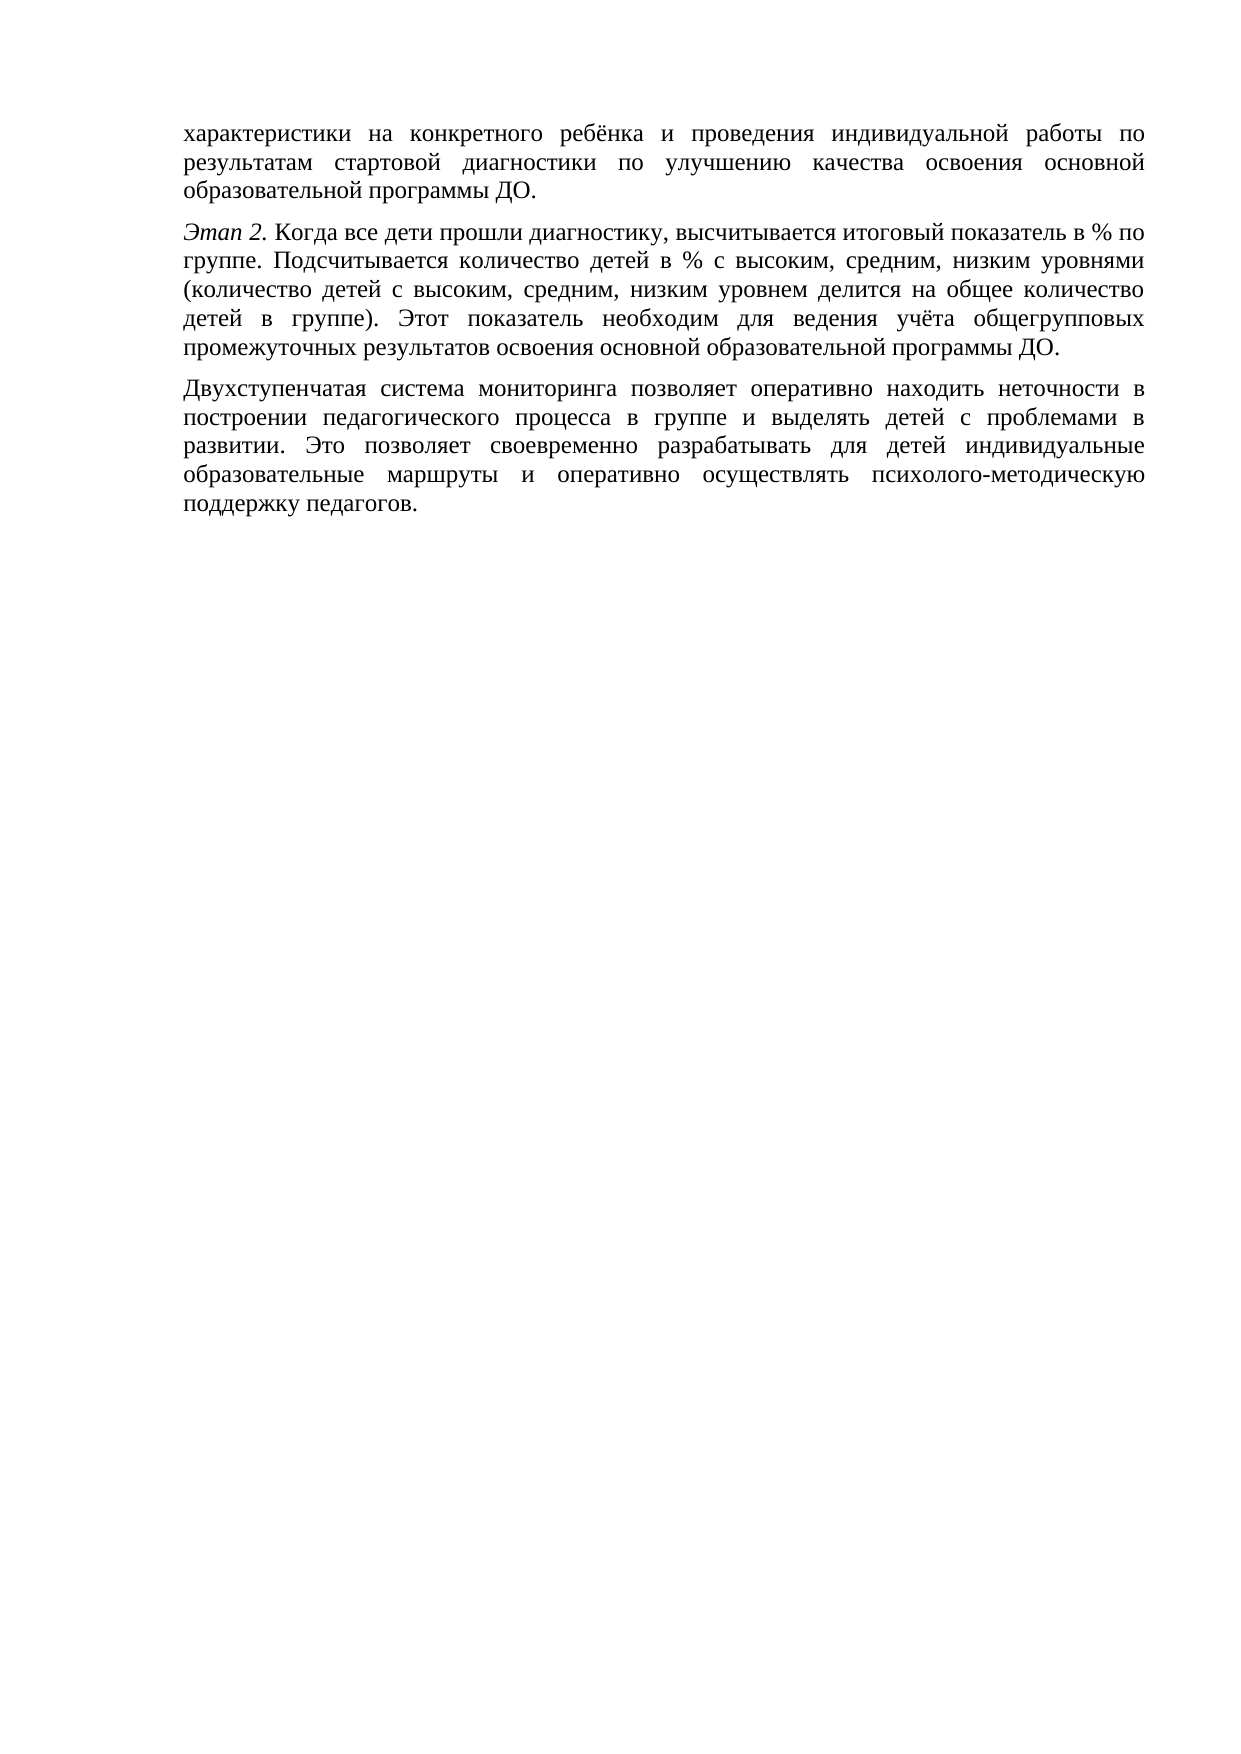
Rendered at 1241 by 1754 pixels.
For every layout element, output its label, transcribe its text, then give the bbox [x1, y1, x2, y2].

text Этап 2. Когда все дети прошли диагностику, высчитывается итоговый показатель в % по группе. Подсчитывается количество детей в % с высоким, средним, низким уровнями (количество детей с высоким, средним, низким уровнем делится на общее количество детей в группе). Этот показатель необходим для ведения учёта общегрупповых промежуточных результатов освоения основной образовательной программы ДО. [183, 217, 1146, 361]
text Двухступенчатая система мониторинга позволяет оперативно находить неточности в построении педагогического процесса в группе и выделять детей с проблемами в развитии. Это позволяет своевременно разрабатывать для детей индивидуальные образовательные маршруты и оперативно осуществлять психолого-методическую поддержку педагогов. [183, 373, 1146, 517]
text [183, 118, 1146, 204]
